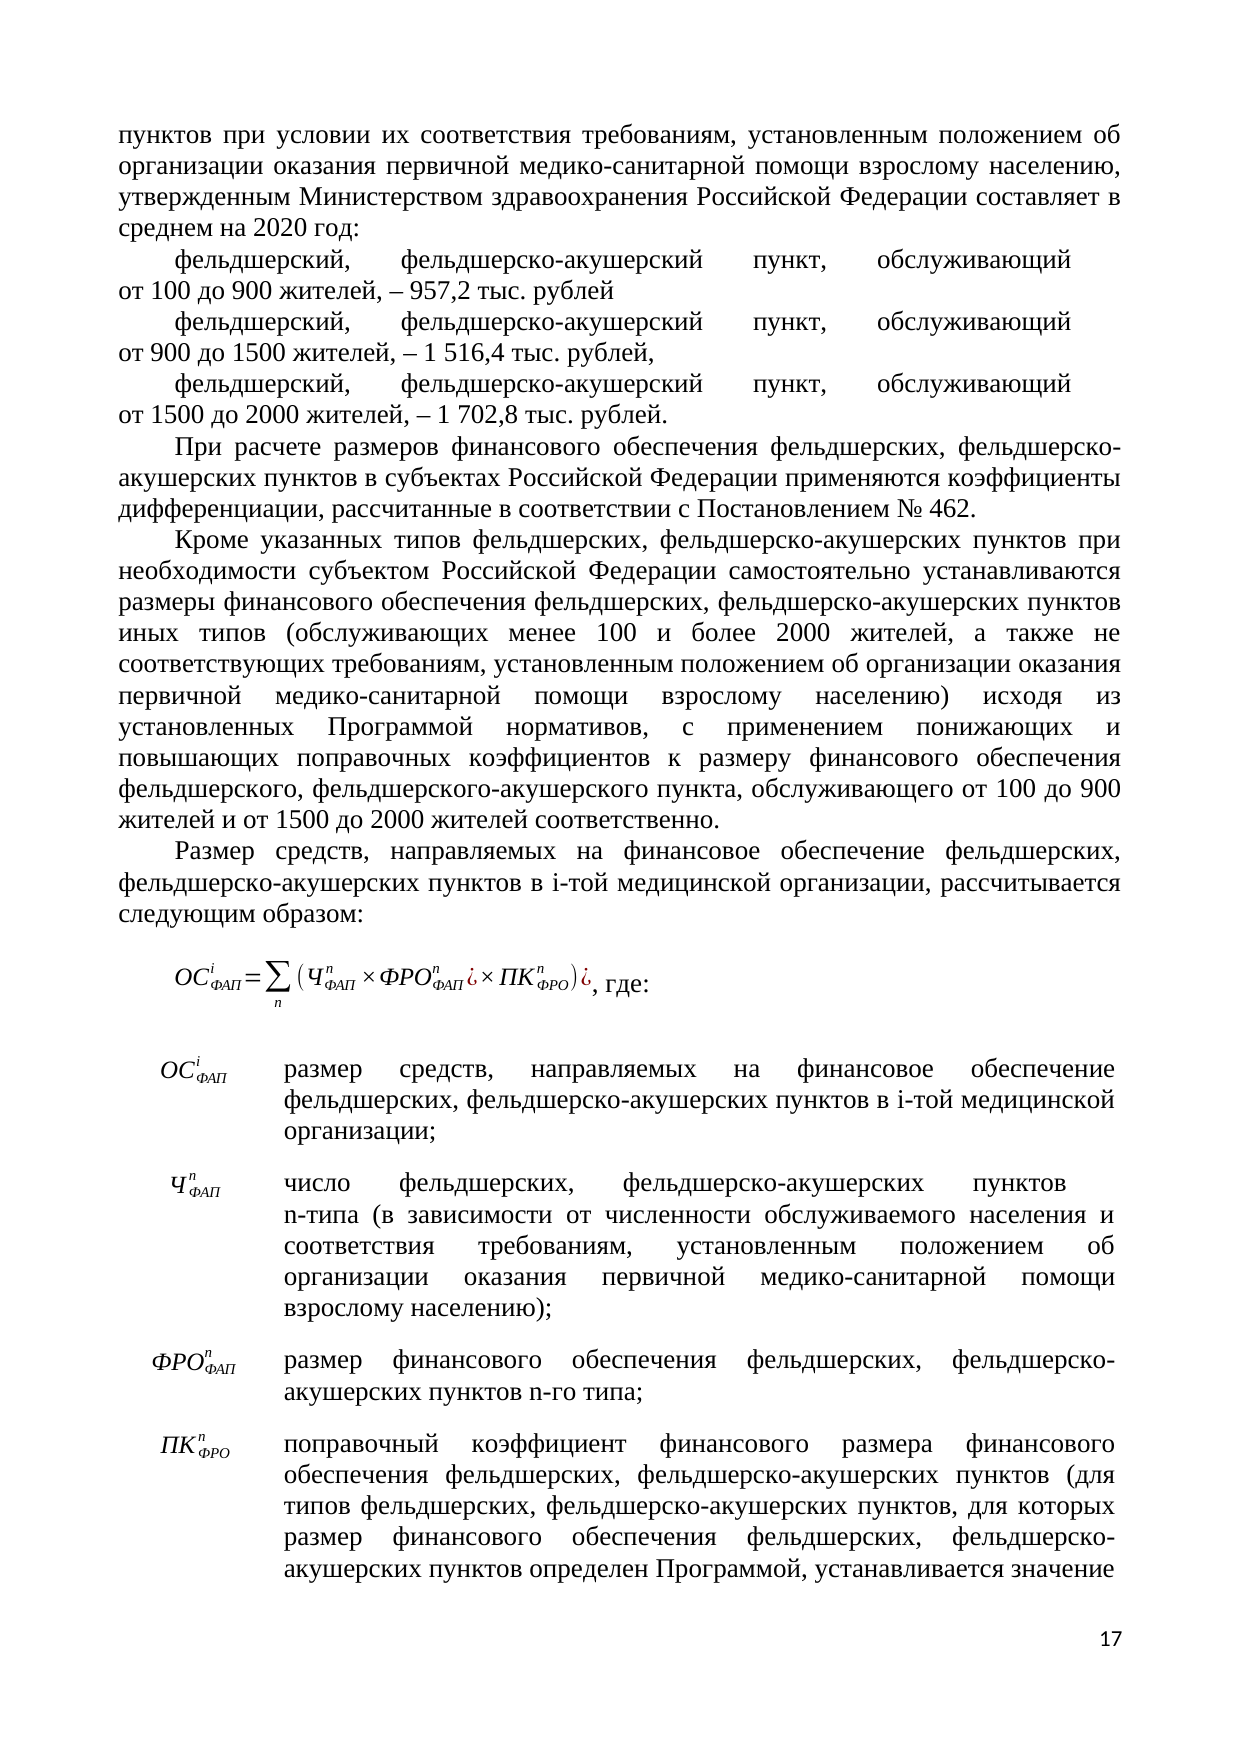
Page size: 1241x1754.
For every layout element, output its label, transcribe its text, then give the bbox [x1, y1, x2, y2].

table_header размер средств, направляемых на финансовое обеспечение фельдшерских, фельдшерско-акушерских пунктов в i-той медицинской организации; [277, 1041, 1122, 1156]
table_cell [112, 1416, 277, 1593]
text фельдшерский, фельдшерско-акушерский пункт, обслуживающий от 100 до 900 жителей, – 957,2 тыс. рублей [118, 243, 1122, 305]
text Кроме указанных типов фельдшерских, фельдшерско-акушерских пунктов при необходимости субъектом Российской Федерации самостоятельно устанавливаются размеры финансового обеспечения фельдшерских, фельдшерско-акушерских пунктов иных типов (обслуживающих менее 100 и более 2000 жителей, а также не соответствующих требованиям, установленным положением об организации оказания первичной медико-санитарной помощи взрослому населению) исходя из установленных Программой нормативов, с применением понижающих и повышающих поправочных коэффициентов к размеру финансового обеспечения фельдшерского, фельдшерского-акушерского пункта, обслуживающего от 100 до 900 жителей и от 1500 до 2000 жителей соответственно. [118, 523, 1122, 834]
table_cell число фельдшерских, фельдшерско-акушерских пунктов n-типа (в зависимости от численности обслуживаемого населения и соответствия требованиям, установленным положением об организации оказания первичной медико-санитарной помощи взрослому населению); [277, 1156, 1122, 1333]
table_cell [277, 1416, 1122, 1593]
table_header [112, 1041, 277, 1156]
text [118, 118, 1122, 243]
text , где: [174, 959, 1122, 1010]
table_cell размер финансового обеспечения фельдшерских, фельдшерско-акушерских пунктов n-го типа; [277, 1333, 1122, 1416]
text фельдшерский, фельдшерско-акушерский пункт, обслуживающий от 900 до 1500 жителей, – 1 516,4 тыс. рублей, [118, 305, 1122, 367]
table_cell [112, 1333, 277, 1416]
text фельдшерский, фельдшерско-акушерский пункт, обслуживающий от 1500 до 2000 жителей, – 1 702,8 тыс. рублей. [118, 367, 1122, 429]
table_cell [112, 1156, 277, 1333]
text Размер средств, направляемых на финансовое обеспечение фельдшерских, фельдшерско-акушерских пунктов в i-той медицинской организации, рассчитывается следующим образом: [118, 834, 1122, 928]
text При расчете размеров финансового обеспечения фельдшерских, фельдшерско-акушерских пунктов в субъектах Российской Федерации применяются коэффициенты дифференциации, рассчитанные в соответствии с Постановлением № 462. [118, 429, 1122, 523]
